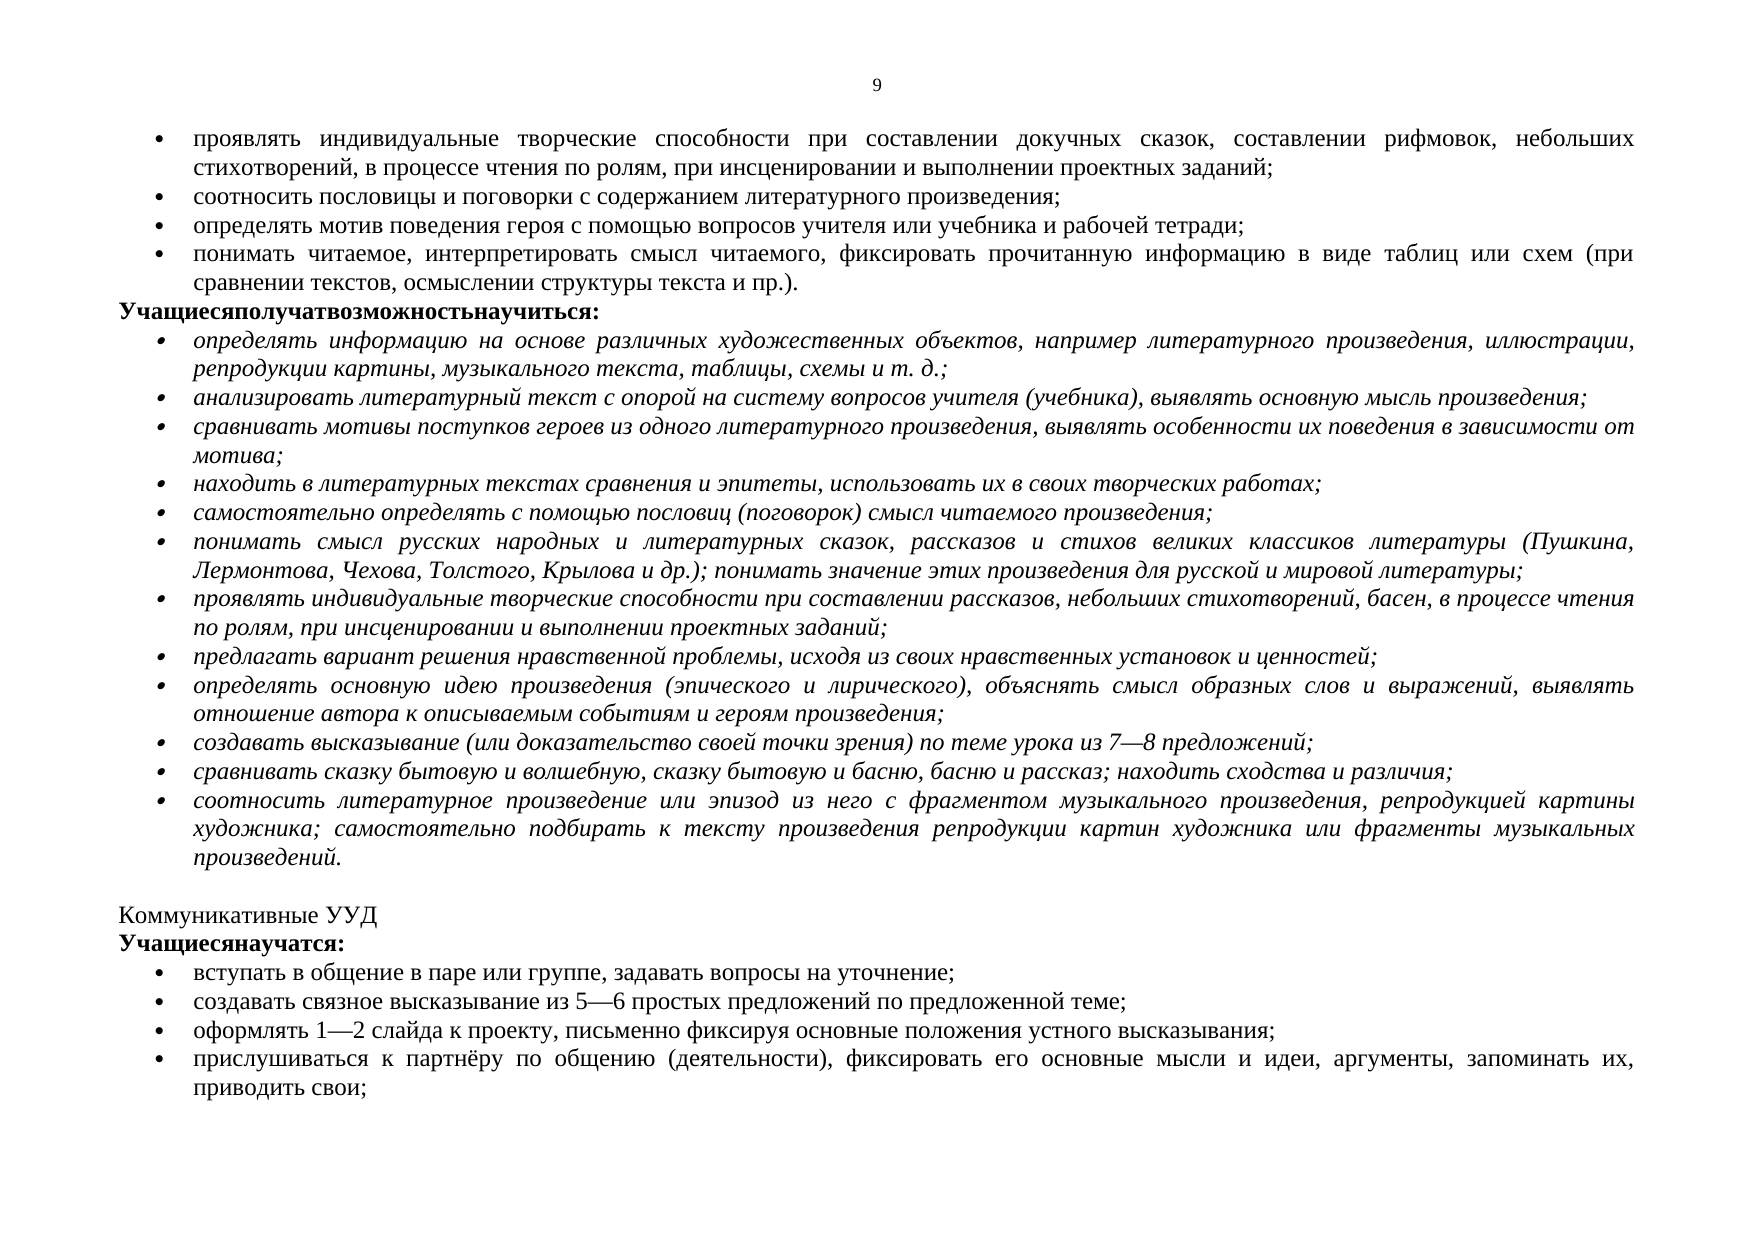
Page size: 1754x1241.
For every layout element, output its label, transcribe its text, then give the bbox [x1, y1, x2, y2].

list находить в литературных текстах сравнения и эпитеты, использовать их в своих творческих работах; [156, 468, 1636, 497]
list определять основную идею произведения (эпического и лирического), объяснять смысл образных слов и выражений, выявлять отношение автора к описываемым событиям и героям произведения; [156, 670, 1636, 727]
text Учащиесяполучатвозможностьнаучиться: [118, 296, 1636, 325]
list сравнивать сказку бытовую и волшебную, сказку бытовую и басню, басню и рассказ; находить сходства и различия; [156, 756, 1636, 785]
list понимать читаемое, интерпретировать смысл читаемого, фиксировать прочитанную информацию в виде таблиц или схем (при сравнении текстов, осмыслении структуры текста и пр.). [156, 238, 1636, 296]
text Учащиесянаучатся: [118, 928, 1636, 957]
list понимать смысл русских народных и литературных сказок, рассказов и стихов великих классиков литературы (Пушкина, Лермонтова, Чехова, Толстого, Крылова и др.); понимать значение этих произведения для русской и мировой литературы; [156, 526, 1636, 583]
list определять мотив поведения героя с помощью вопросов учителя или учебника и рабочей тетради; [156, 210, 1636, 238]
list создавать связное высказывание из 5—6 простых предложений по предложенной теме; [156, 986, 1636, 1015]
list сравнивать мотивы поступков героев из одного литературного произведения, выявлять особенности их поведения в зависимости от мотива; [156, 411, 1636, 468]
list вступать в общение в паре или группе, задавать вопросы на уточнение; [156, 957, 1636, 986]
list самостоятельно определять с помощью пословиц (поговорок) смысл читаемого произведения; [156, 497, 1636, 526]
list проявлять индивидуальные творческие способности при составлении рассказов, небольших стихотворений, басен, в процессе чтения по ролям, при инсценировании и выполнении проектных заданий; [156, 583, 1636, 641]
list прислушиваться к партнёру по общению (деятельности), фиксировать его основные мысли и идеи, аргументы, запоминать их, приводить свои; [156, 1043, 1636, 1101]
list соотносить литературное произведение или эпизод из него с фрагментом музыкального произведения, репродукцией картины художника; самостоятельно подбирать к тексту произведения репродукции картин художника или фрагменты музыкальных произведений. [156, 785, 1636, 871]
list создавать высказывание (или доказательство своей точки зрения) по теме урока из 7—8 предложений; [156, 727, 1636, 756]
list оформлять 1—2 слайда к проекту, письменно фиксируя основные положения устного высказывания; [156, 1015, 1636, 1043]
list анализировать литературный текст с опорой на систему вопросов учителя (учебника), выявлять основную мысль произведения; [156, 382, 1636, 411]
text Коммуникативные УУД [118, 900, 1636, 928]
list проявлять индивидуальные творческие способности при составлении докучных сказок, составлении рифмовок, небольших стихотворений, в процессе чтения по ролям, при инсценировании и выполнении проектных заданий; [156, 123, 1636, 181]
list определять информацию на основе различных художественных объектов, например литературного произведения, иллюстрации, репродукции картины, музыкального текста, таблицы, схемы и т. д.; [156, 325, 1636, 382]
list соотносить пословицы и поговорки с содержанием литературного произведения; [156, 181, 1636, 210]
list предлагать вариант решения нравственной проблемы, исходя из своих нравственных установок и ценностей; [156, 641, 1636, 670]
